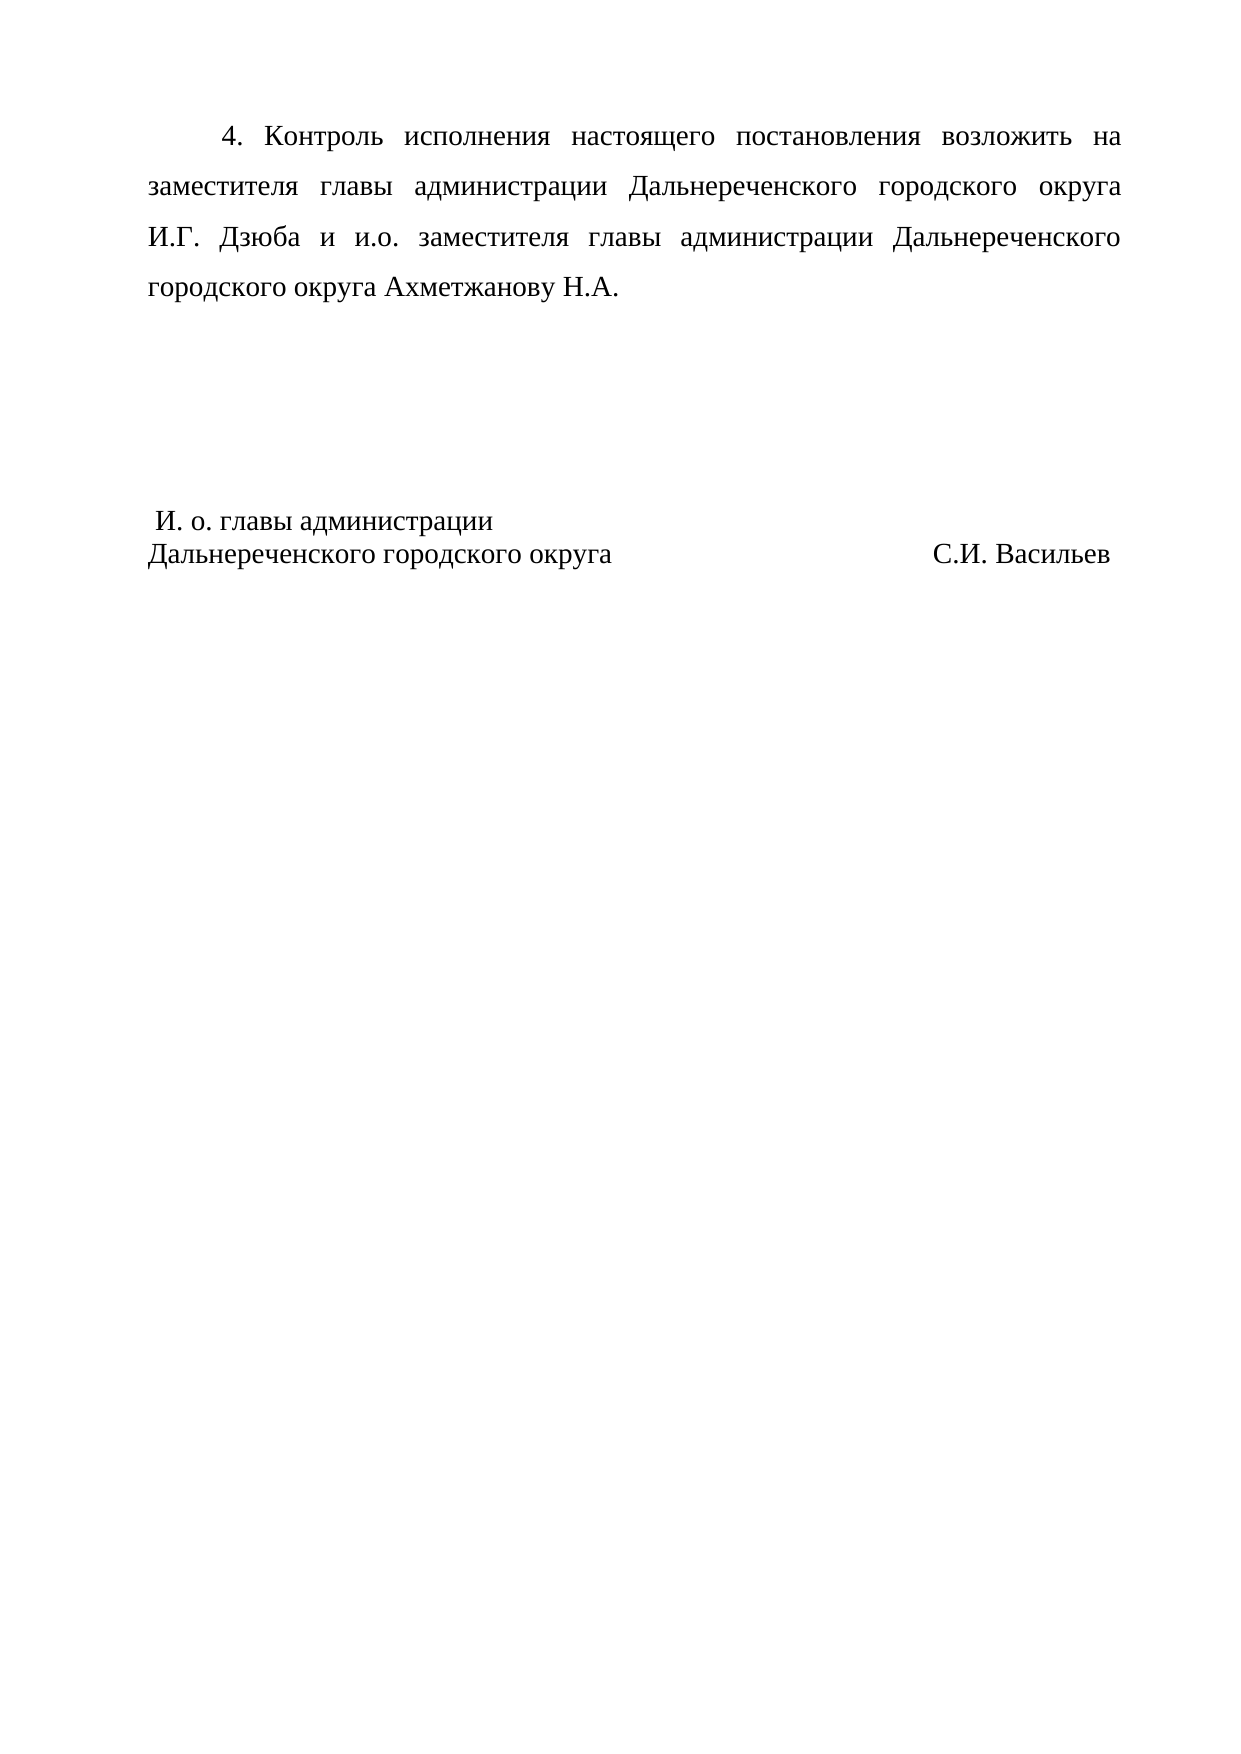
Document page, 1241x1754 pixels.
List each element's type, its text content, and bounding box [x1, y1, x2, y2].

text И. о. главы администрации [148, 503, 1122, 536]
text 4. Контроль исполнения настоящего постановления возложить на заместителя главы администрации Дальнереченского городского округа И.Г. Дзюба и и.о. заместителя главы администрации Дальнереченского городского округа Ахметжанову Н.А. [148, 118, 1122, 303]
text Дальнереченского городского округа С.И. Васильев [148, 536, 1122, 570]
